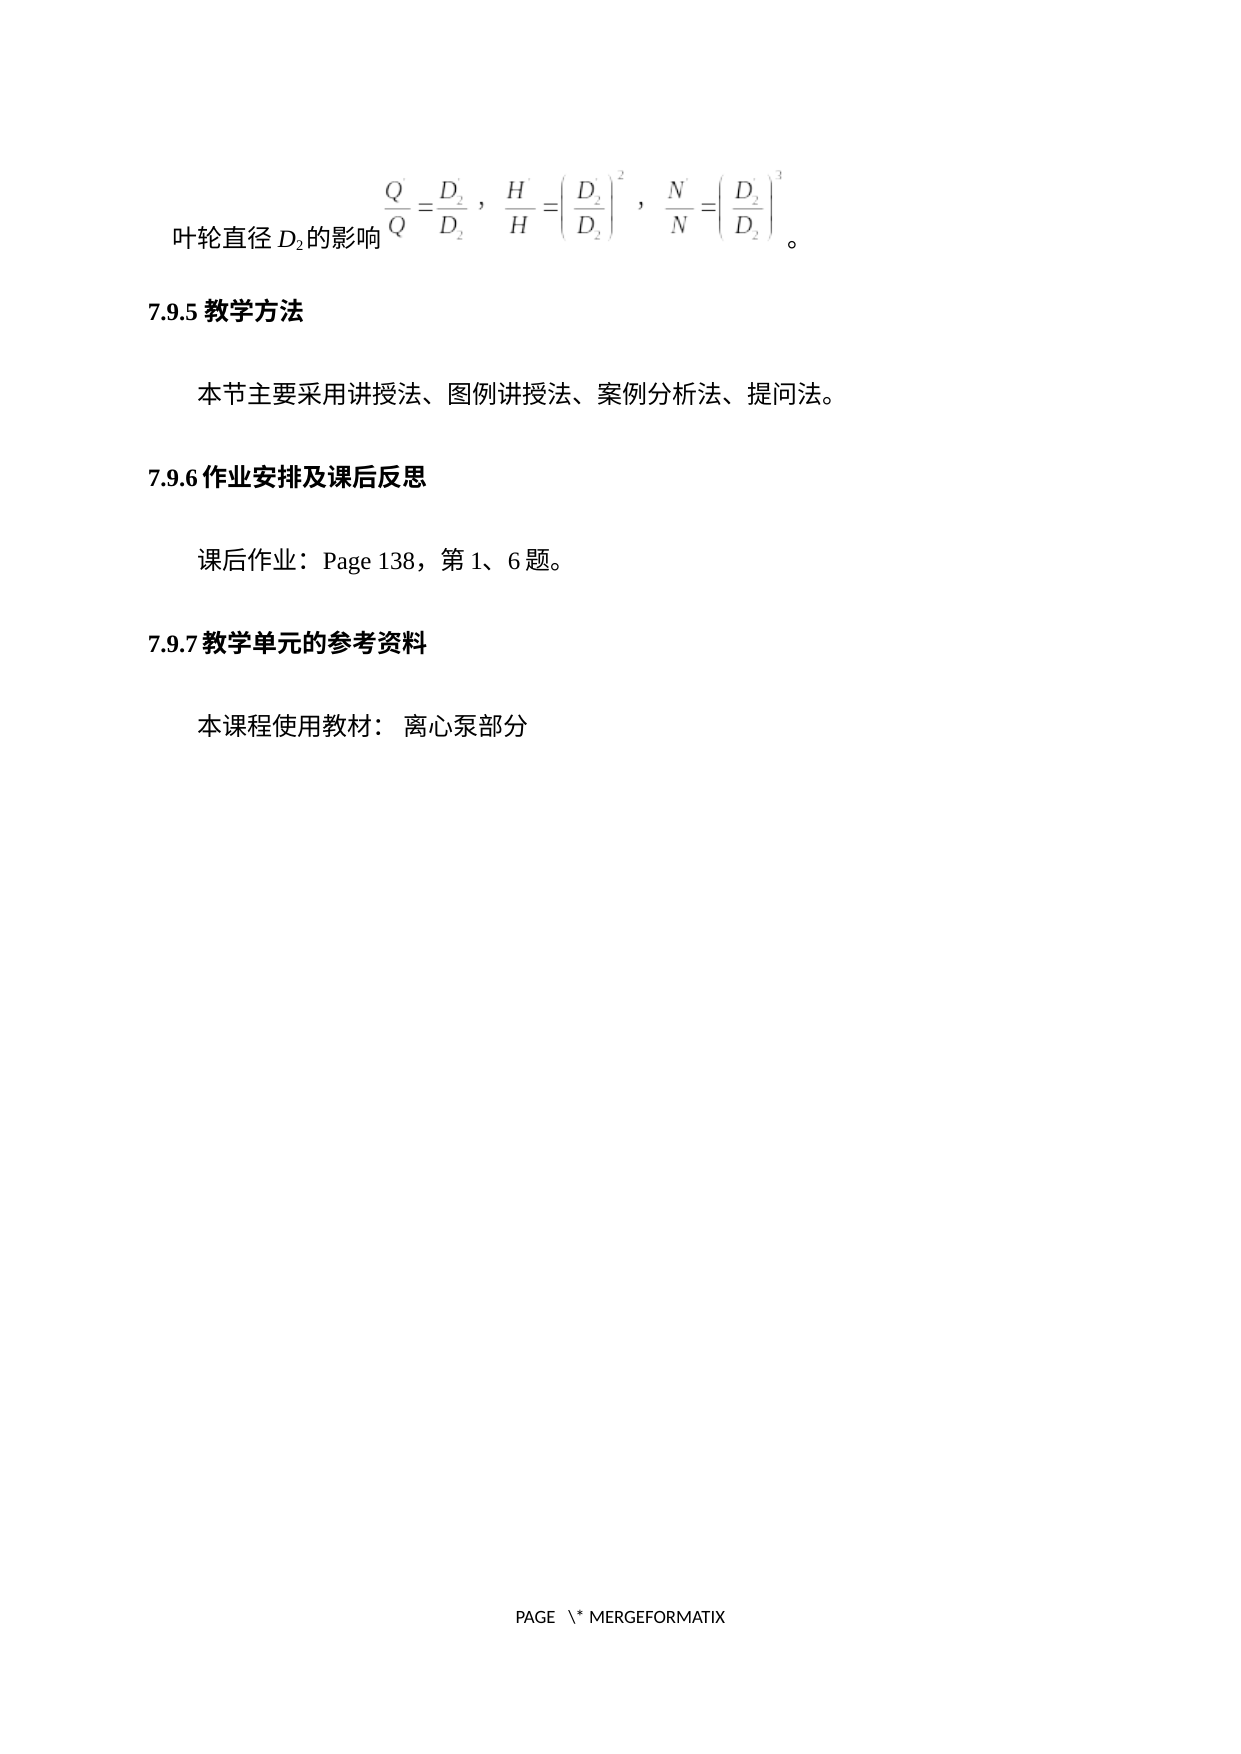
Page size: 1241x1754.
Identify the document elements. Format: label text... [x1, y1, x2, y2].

subtitle 7.9.5 教学方法 [148, 277, 1092, 342]
subtitle 7.9.6作业安排及课后反思 [148, 443, 1092, 508]
text 本节主要采用讲授法、图例讲授法、案例分析法、提问法。 [148, 360, 1092, 425]
text 叶轮直径D2的影响。 [148, 161, 1092, 259]
subtitle 7.9.7教学单元的参考资料 [148, 609, 1092, 674]
text 本课程使用教材： 离心泵部分 [148, 692, 1092, 757]
text 课后作业：Page 138，第1、6题。 [148, 526, 1092, 591]
